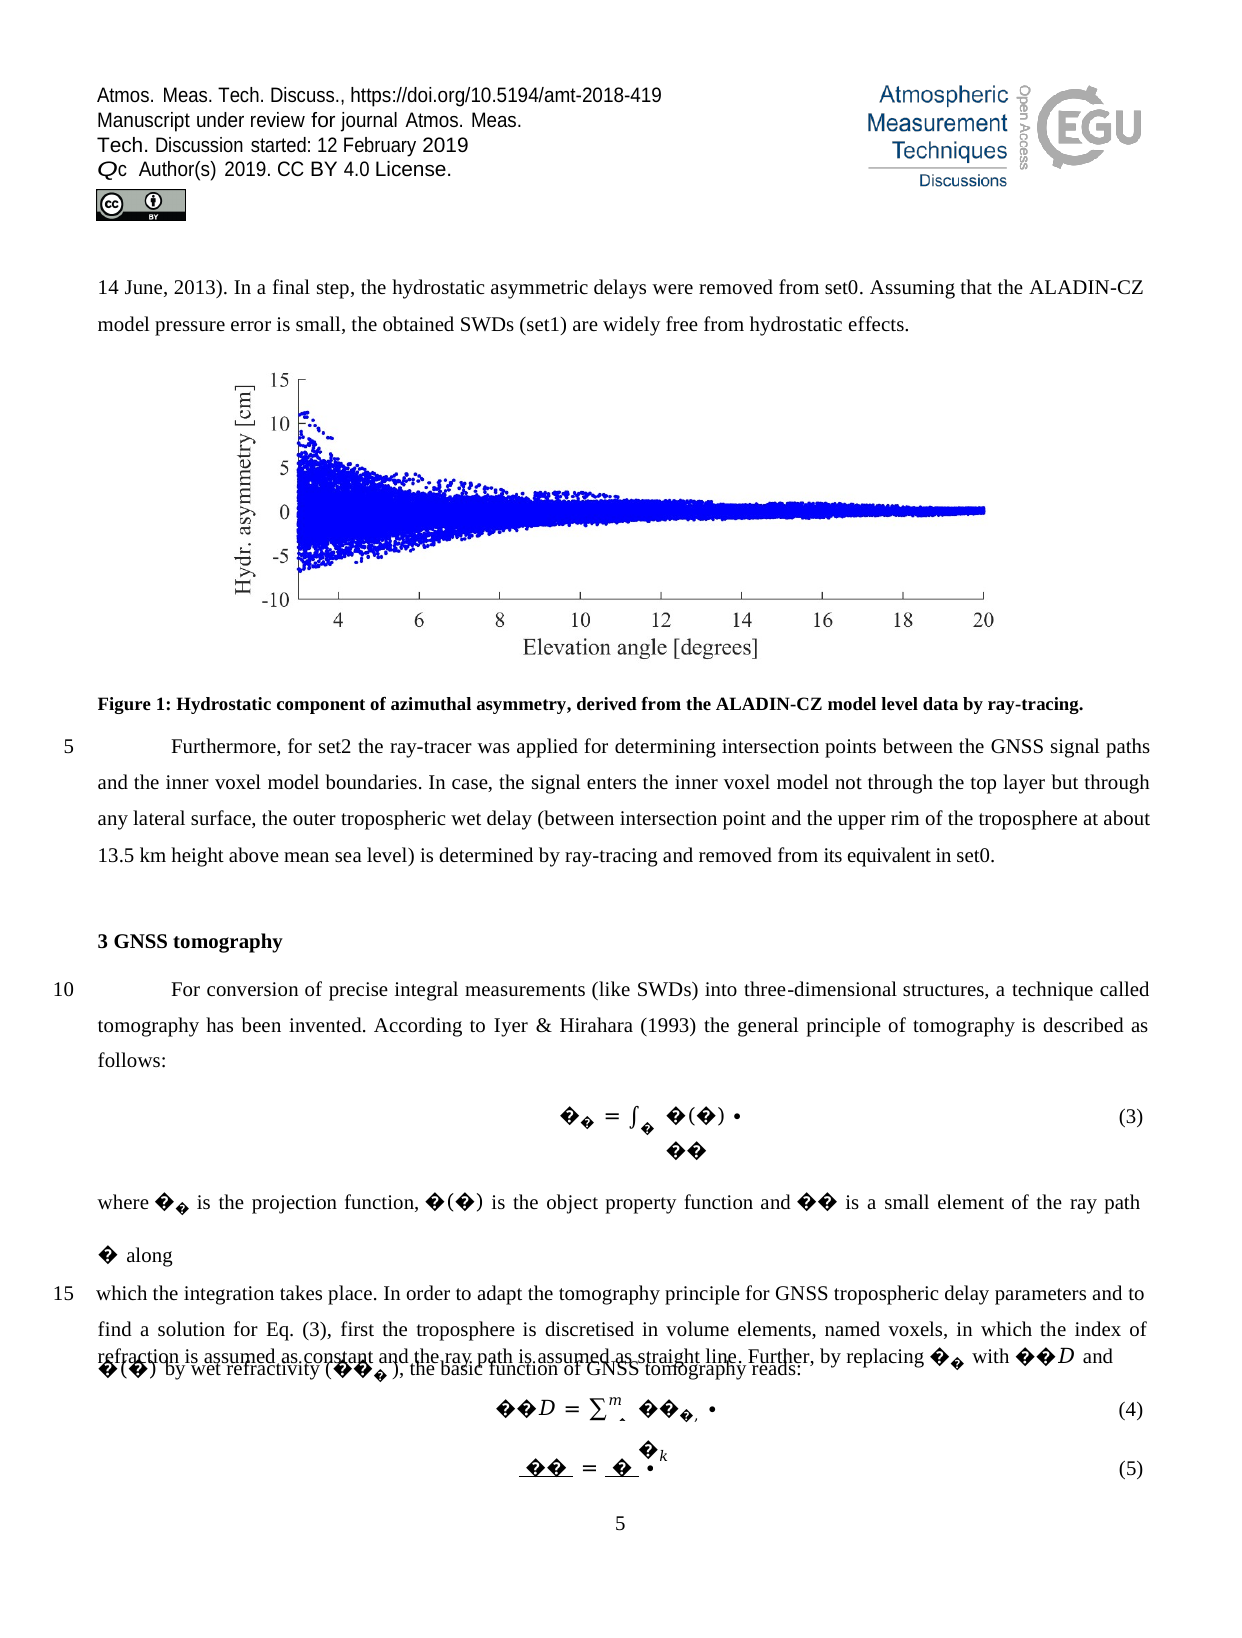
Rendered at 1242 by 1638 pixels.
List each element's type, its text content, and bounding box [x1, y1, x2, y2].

picture [867, 84, 1141, 187]
picture [97, 190, 185, 220]
text where �� is the projection function, �(�) is the object property function and �� is a small element of the ray path � along [97, 1189, 1158, 1294]
text 10 For conversion of precise integral measurements (like SWDs) into three-dimensional structures, a technique called tomography has been invented. According to Iyer & Hirahara (1993) the general principle of tomography is described as follows: [53, 966, 1149, 1072]
text Figure 1: Hydrostatic component of azimuthal asymmetry, derived from the ALADIN-CZ model level data by ray-tracing. [97, 692, 1158, 714]
text find a solution for Eq. (3), first the troposphere is discretised in volume elements, named voxels, in which the index of [97, 1317, 1158, 1341]
text 14 June, 2013). In a final step, the hydrostatic asymmetric delays were removed from set0. Assuming that the ALADIN-CZ [97, 275, 1158, 299]
text model pressure error is small, the obtained SWDs (set1) are widely free from hydrostatic effects. [97, 311, 1158, 336]
text (3) [1118, 1104, 1158, 1128]
picture [183, 360, 1065, 670]
text ��𝐷 = ∑𝑚 [42, 1383, 622, 1424]
text 3 GNSS tomography [97, 929, 1158, 953]
text refraction is assumed as constant and the ray path is assumed as straight line. Further, by replacing �� with ��𝐷 and �(�) by wet refractivity (��� ), the basic function of GNSS tomography reads: [97, 1352, 1164, 1383]
text 5 Furthermore, for set2 the ray-tracer was applied for determining intersection points between the GNSS signal paths and the inner voxel model boundaries. In case, the signal enters the inner voxel model not through the top layer but through any lateral surface, the outer tropospheric wet delay (between intersection point and the upper rim of the troposphere at about [63, 734, 1150, 830]
text �(�) ∙ �� [665, 1101, 749, 1170]
text (4) [1118, 1396, 1158, 1421]
text �� = ∫� [42, 1101, 654, 1136]
text ���, ∙ �𝑘 [638, 1383, 719, 1465]
text 13.5 km height above mean sea level) is determined by ray-tracing and removed from its equivalent in set0. [97, 842, 1158, 867]
